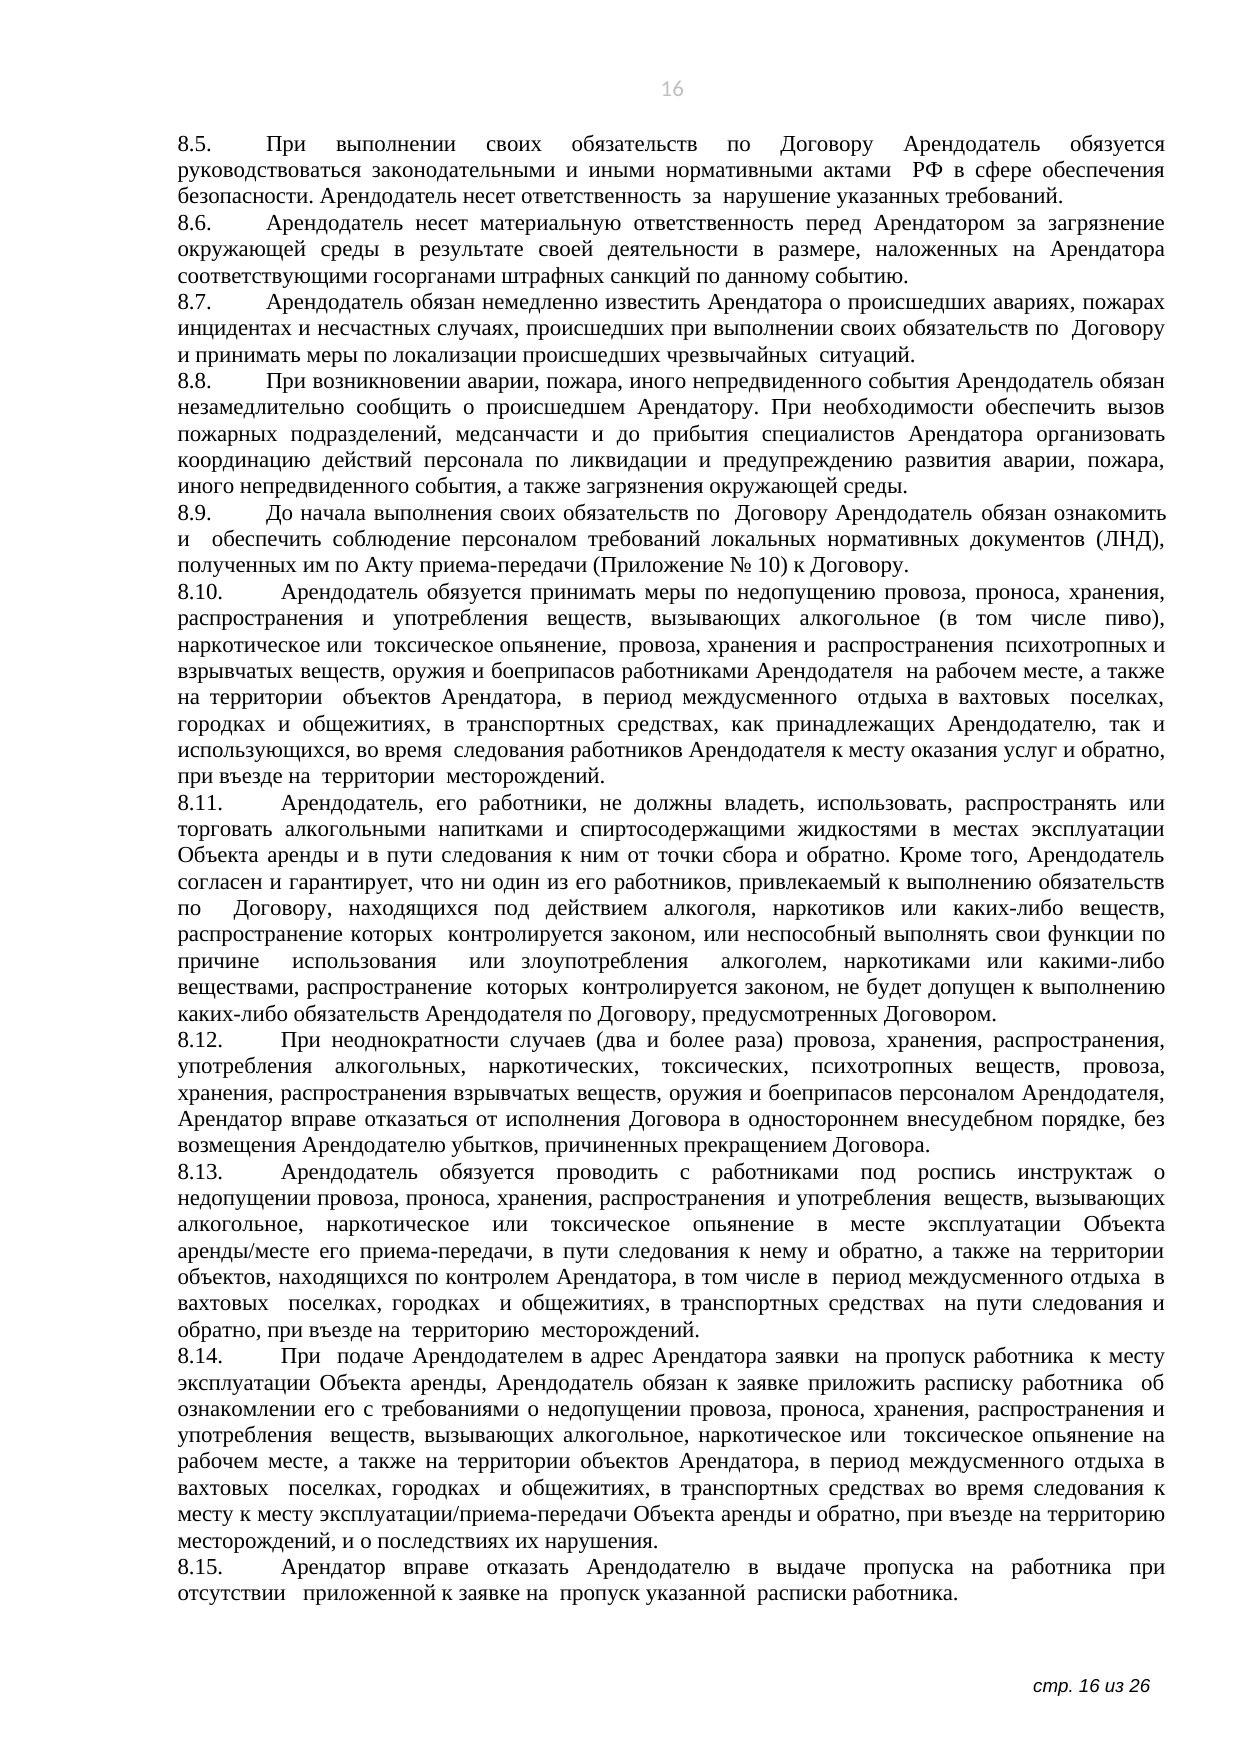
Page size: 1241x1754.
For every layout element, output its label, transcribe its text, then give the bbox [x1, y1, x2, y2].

list При возникновении аварии, пожара, иного непредвиденного события Арендодатель обязан незамедлительно сообщить о происшедшем Арендатору. При необходимости обеспечить вызов пожарных подразделений, медсанчасти и до прибытия специалистов Арендатора организовать координацию действий персонала по ликвидации и предупреждению развития аварии, пожара, иного непредвиденного события, а также загрязнения окружающей среды. [177, 367, 1167, 499]
list Арендодатель несет материальную ответственность перед Арендатором за загрязнение окружающей среды в результате своей деятельности в размере, наложенных на Арендатора соответствующими госорганами штрафных санкций по данному событию. [177, 209, 1167, 288]
list Арендодатель, его работники, не должны владеть, использовать, распространять или торговать алкогольными напитками и спиртосодержащими жидкостями в местах эксплуатации Объекта аренды и в пути следования к ним от точки сбора и обратно. Кроме того, Арендодатель согласен и гарантирует, что ни один из его работников, привлекаемый к выполнению обязательств по Договору, находящихся под действием алкоголя, наркотиков или каких-либо веществ, распространение которых контролируется законом, или неспособный выполнять свои функции по причине использования или злоупотребления алкоголем, наркотиками или какими-либо веществами, распространение которых контролируется законом, не будет допущен к выполнению каких-либо обязательств Арендодателя по Договору, предусмотренных Договором. [177, 789, 1167, 1026]
list Арендодатель обязан немедленно известить Арендатора о происшедших авариях, пожарах инцидентах и несчастных случаях, происшедших при выполнении своих обязательств по Договору и принимать меры по локализации происшедших чрезвычайных ситуаций. [177, 288, 1167, 367]
list При неоднократности случаев (два и более раза) провоза, хранения, распространения, употребления алкогольных, наркотических, токсических, психотропных веществ, провоза, хранения, распространения взрывчатых веществ, оружия и боеприпасов персоналом Арендодателя, Арендатор вправе отказаться от исполнения Договора в одностороннем внесудебном порядке, без возмещения Арендодателю убытков, причиненных прекращением Договора. [177, 1026, 1167, 1158]
list Арендодатель обязуется проводить с работниками под роспись инструктаж о недопущении провоза, проноса, хранения, распространения и употребления веществ, вызывающих алкогольное, наркотическое или токсическое опьянение в месте эксплуатации Объекта аренды/месте его приема-передачи, в пути следования к нему и обратно, а также на территории объектов, находящихся по контролем Арендатора, в том числе в период междусменного отдыха в вахтовых поселках, городках и общежитиях, в транспортных средствах на пути следования и обратно, при въезде на территорию месторождений. [177, 1158, 1167, 1342]
list До начала выполнения своих обязательств по Договору Арендодатель обязан ознакомить и обеспечить соблюдение персоналом требований локальных нормативных документов (ЛНД), полученных им по Акту приема-передачи (Приложение № 10) к Договору. [177, 499, 1167, 578]
list Арендатор вправе отказать Арендодателю в выдаче пропуска на работника при отсутствии приложенной к заявке на пропуск указанной расписки работника. [177, 1553, 1167, 1606]
list Арендодатель обязуется принимать меры по недопущению провоза, проноса, хранения, распространения и употребления веществ, вызывающих алкогольное (в том числе пиво), наркотическое или токсическое опьянение, провоза, хранения и распространения психотропных и взрывчатых веществ, оружия и боеприпасов работниками Арендодателя на рабочем месте, а также на территории объектов Арендатора, в период междусменного отдыха в вахтовых поселках, городках и общежитиях, в транспортных средствах, как принадлежащих Арендодателю, так и использующихся, во время следования работников Арендодателя к месту оказания услуг и обратно, при въезде на территории месторождений. [177, 578, 1167, 789]
list При подаче Арендодателем в адрес Арендатора заявки на пропуск работника к месту эксплуатации Объекта аренды, Арендодатель обязан к заявке приложить расписку работника об ознакомлении его с требованиями о недопущении провоза, проноса, хранения, распространения и употребления веществ, вызывающих алкогольное, наркотическое или токсическое опьянение на рабочем месте, а также на территории объектов Арендатора, в период междусменного отдыха в вахтовых поселках, городках и общежитиях, в транспортных средствах во время следования к месту к месту эксплуатации/приема-передачи Объекта аренды и обратно, при въезде на территорию месторождений, и о последствиях их нарушения. [177, 1342, 1167, 1553]
list При выполнении своих обязательств по Договору Арендодатель обязуется руководствоваться законодательными и иными нормативными актами РФ в сфере обеспечения безопасности. Арендодатель несет ответственность за нарушение указанных требований. [177, 130, 1167, 209]
